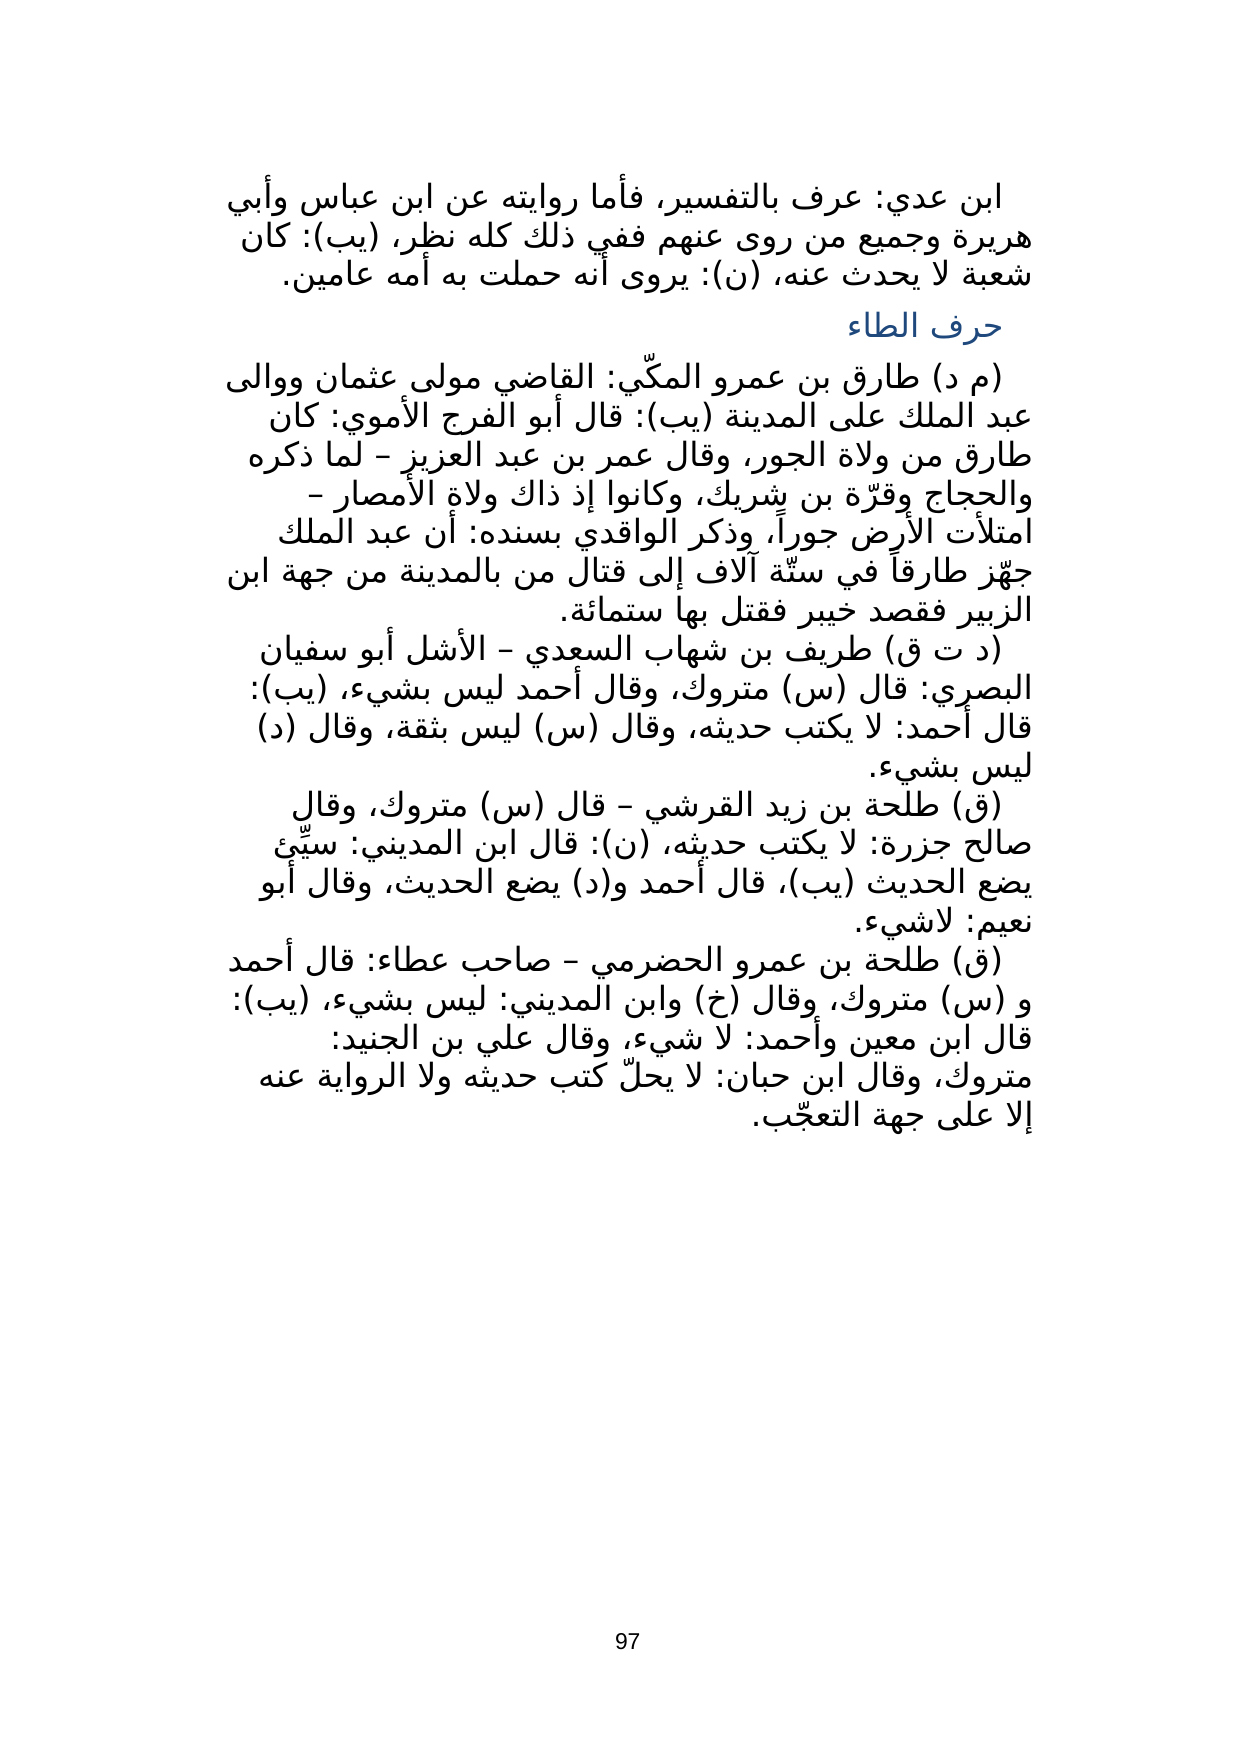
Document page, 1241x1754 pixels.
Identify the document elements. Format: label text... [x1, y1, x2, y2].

text (ق) طلحة بن عمرو الحضرمي – صاحب عطاء: قال أحمد و (س) متروك، وقال (خ) وابن المديني: ليس بشيء، (يب): قال ابن معين وأحمد: لا شيء، وقال علي بن الجنيد: متروك، وقال ابن حبان: لا يحلّ كتب حديثه ولا الرواية عنه إلا على جهة التعجّب. [222, 940, 1033, 1135]
text (م د) طارق بن عمرو المكّي: القاضي مولى عثمان ووالى عبد الملك على المدينة (يب): قال أبو الفرج الأموي: كان طارق من ولاة الجور، وقال عمر بن عبد العزيز – لما ذكره والحجاج وقرّة بن شريك، وكانوا إذ ذاك ولاة الأمصار – امتلأت الأرض جوراً، وذكر الواقدي بسنده: أن عبد الملك جهّز طارقاً في ستّة آلاف إلى قتال من بالمدينة من جهة ابن الزبير فقصد خيبر فقتل بها ستمائة. [222, 358, 1033, 629]
subtitle حرف الطاء [222, 306, 1033, 345]
text (د ت ق) طريف بن شهاب السعدي – الأشل أبو سفيان البصري: قال (س) متروك، وقال أحمد ليس بشيء، (يب): قال أحمد: لا يكتب حديثه، وقال (س) ليس بثقة، وقال (د) ليس بشيء. [222, 629, 1033, 785]
text (ق) طلحة بن زيد القرشي – قال (س) متروك، وقال صالح جزرة: لا يكتب حديثه، (ن): قال ابن المديني: سيِّئ يضع الحديث (يب)، قال أحمد و(د) يضع الحديث، وقال أبو نعيم: لاشيء. [222, 785, 1033, 940]
text ابن عدي: عرف بالتفسير، فأما روايته عن ابن عباس وأبي هريرة وجميع من روى عنهم ففي ذلك كله نظر، (يب): كان شعبة لا يحدث عنه، (ن): يروى أنه حملت به أمه عامين. [222, 177, 1033, 294]
